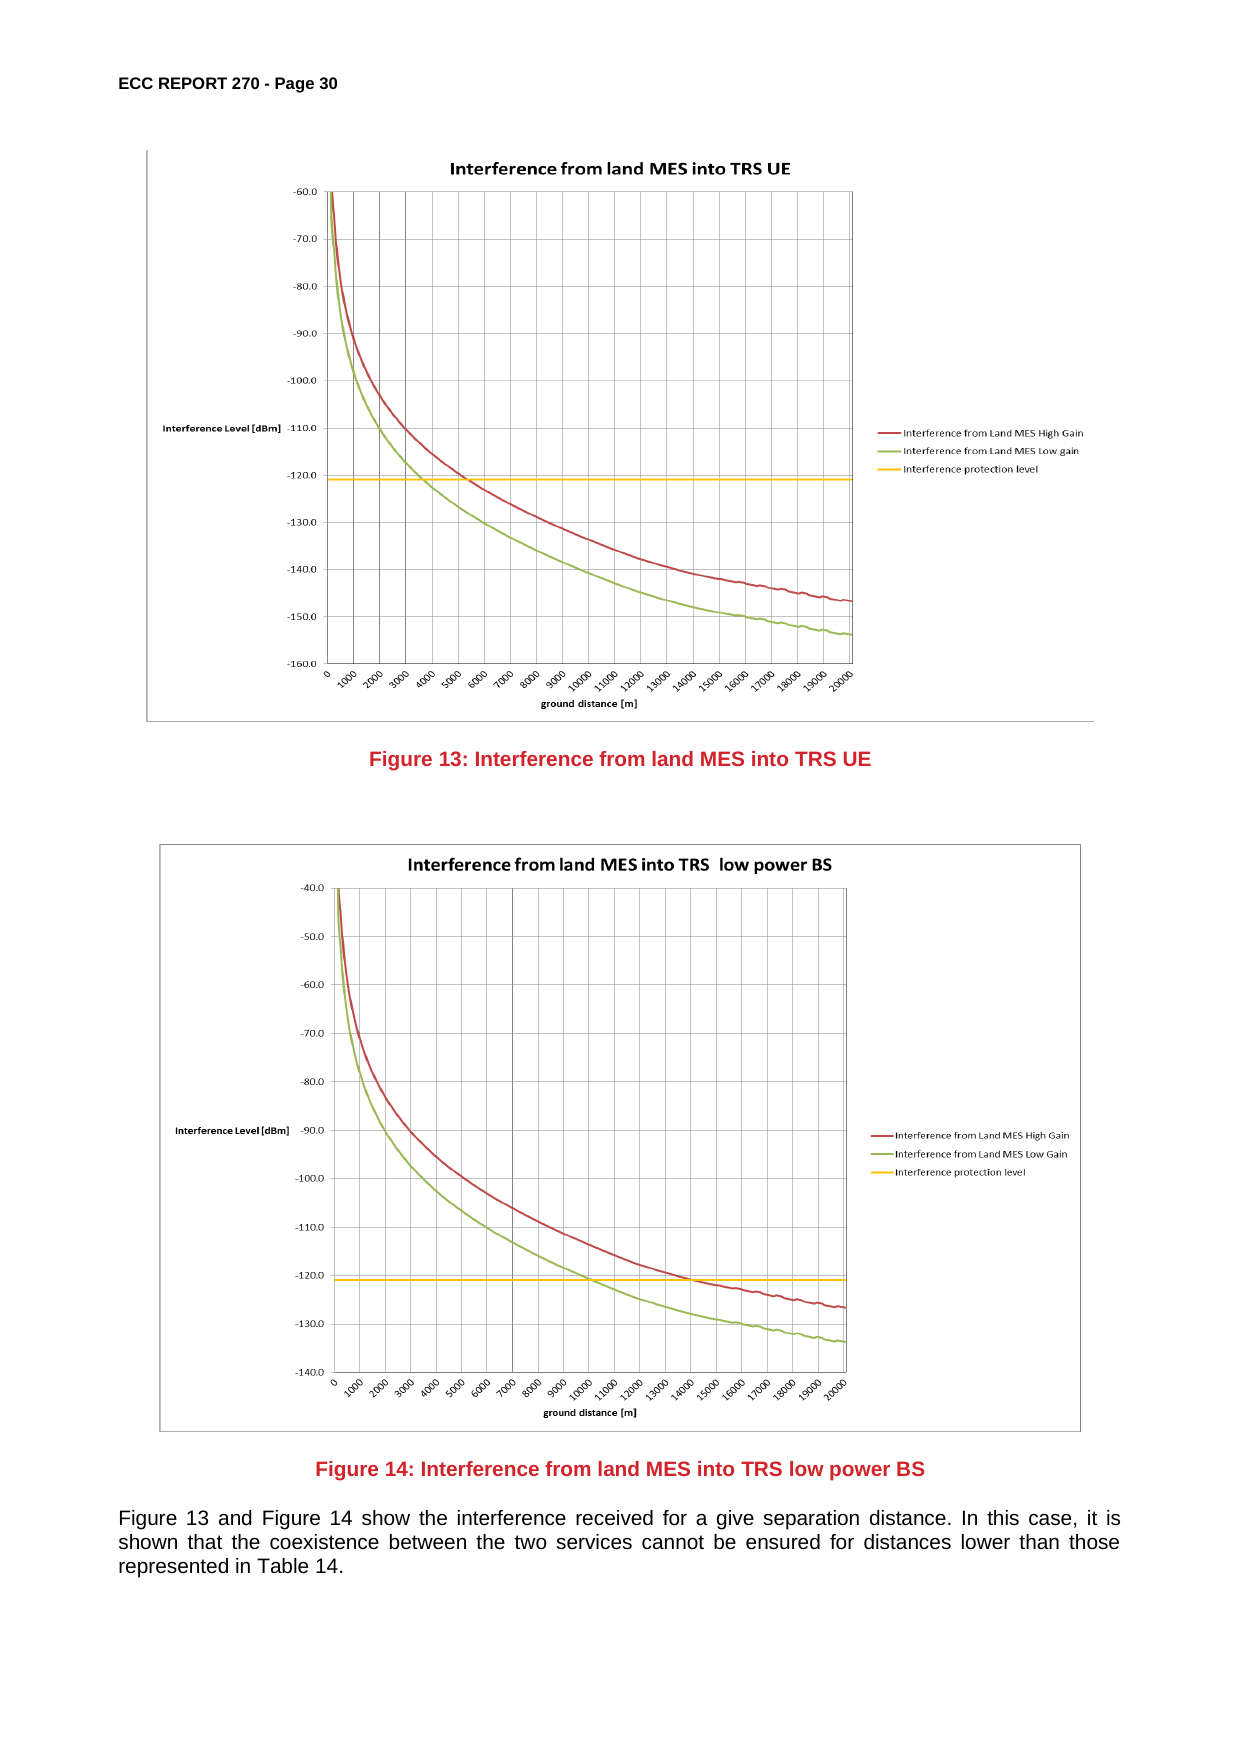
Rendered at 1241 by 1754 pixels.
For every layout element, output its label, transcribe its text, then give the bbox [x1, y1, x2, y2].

text Figure 13: Interference from land MES into TRS UE [118, 747, 1122, 771]
picture [146, 150, 1094, 722]
text Figure 14: Interference from land MES into TRS low power BS [118, 1457, 1122, 1481]
text Figure 13 and Figure 14 show the interference received for a give separation distance. In this case, it is shown that the coexistence between the two services cannot be ensured for distances lower than those represented in Table 14. [118, 1506, 1122, 1578]
picture [159, 844, 1081, 1432]
